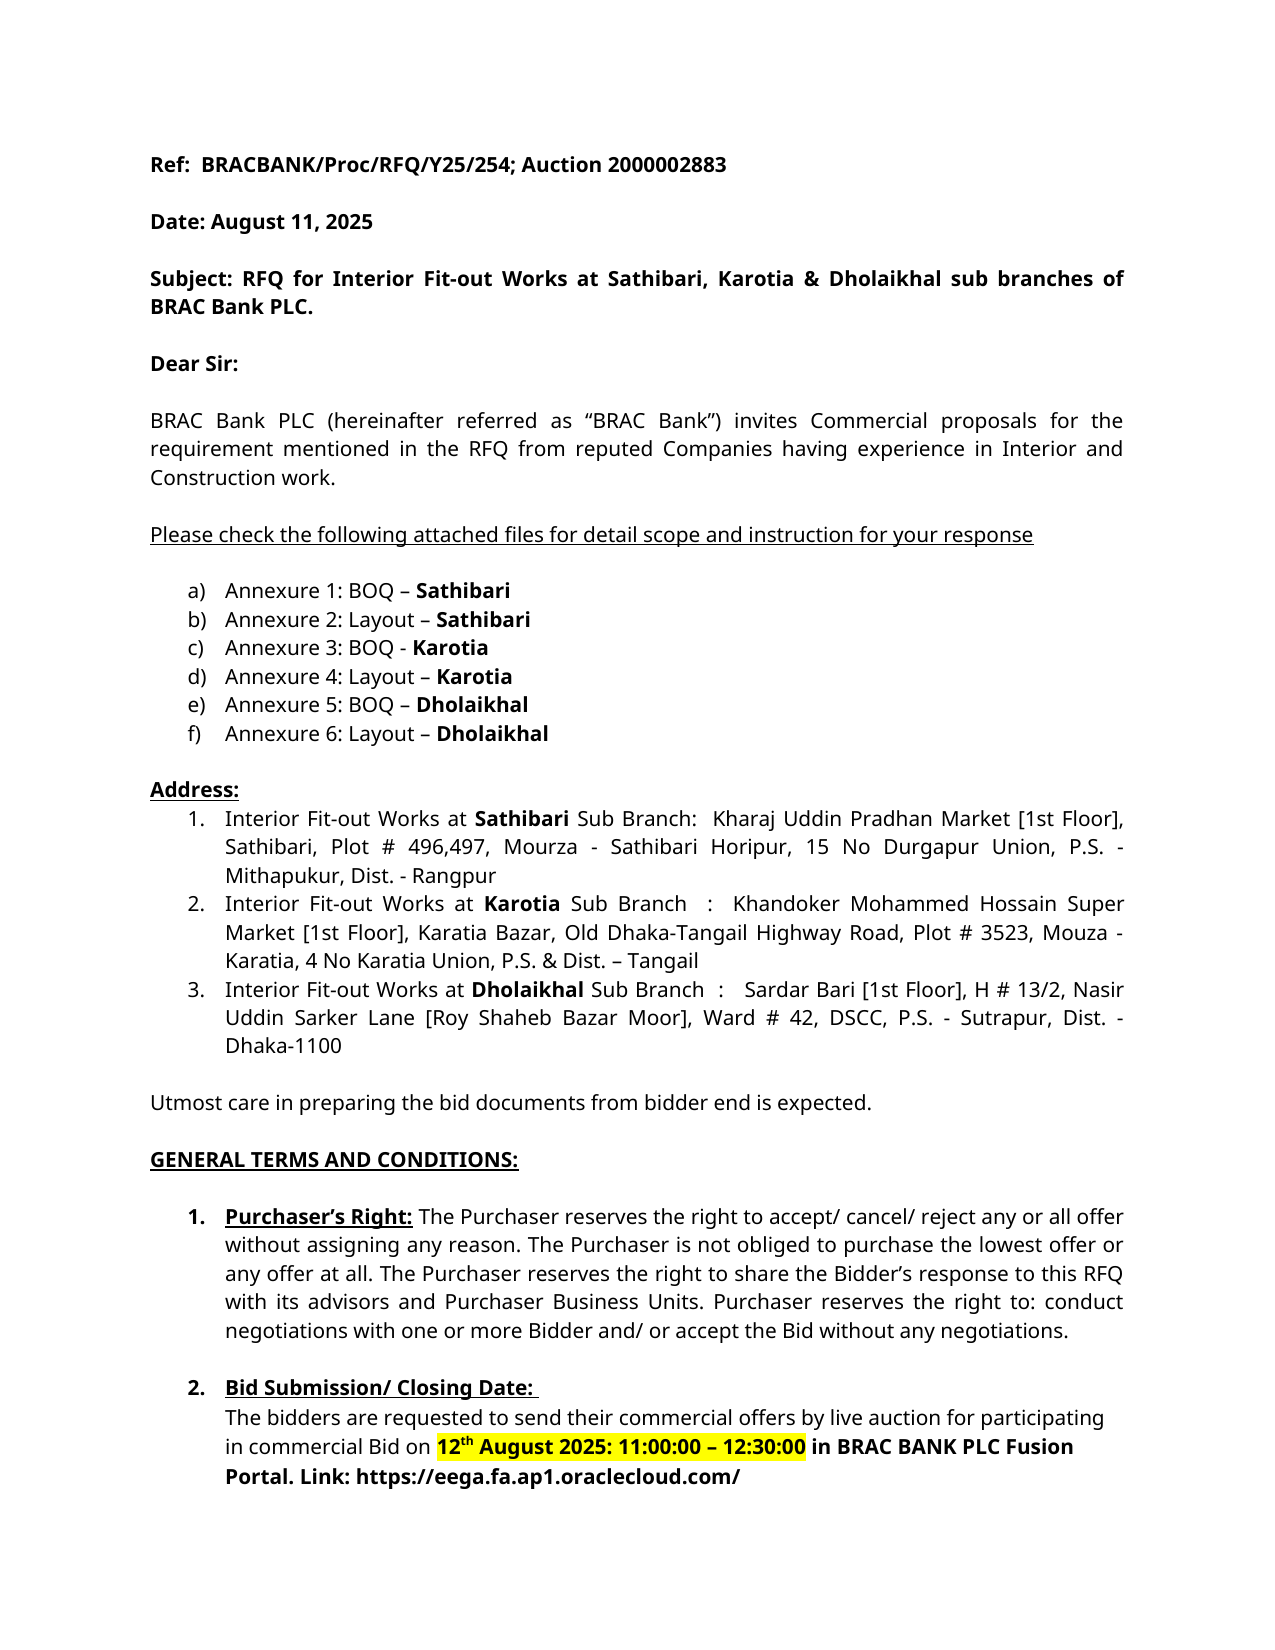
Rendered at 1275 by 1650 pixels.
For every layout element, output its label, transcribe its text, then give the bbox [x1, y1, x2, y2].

list Annexure 6: Layout – Dholaikhal [187, 719, 1125, 747]
text Ref: BRACBANK/Proc/RFQ/Y25/254; Auction 2000002883 [150, 150, 1125, 178]
list Annexure 4: Layout – Karotia [187, 662, 1125, 690]
list Annexure 3: BOQ - Karotia [187, 633, 1125, 662]
text Dear Sir: [150, 349, 1125, 377]
list Purchaser’s Right: The Purchaser reserves the right to accept/ cancel/ reject any or all offer without assigning any reason. The Purchaser is not obliged to purchase the lowest offer or any offer at all. The Purchaser reserves the right to share the Bidder’s response to this RFQ with its advisors and Purchaser Business Units. Purchaser reserves the right to: conduct negotiations with one or more Bidder and/ or accept the Bid without any negotiations. [187, 1202, 1125, 1344]
text Address: [150, 776, 1125, 804]
list Interior Fit-out Works at Karotia Sub Branch : Khandoker Mohammed Hossain Super Market [1st Floor], Karatia Bazar, Old Dhaka-Tangail Highway Road, Plot # 3523, Mouza - Karatia, 4 No Karatia Union, P.S. & Dist. – Tangail [187, 889, 1125, 975]
text BRAC Bank PLC (hereinafter referred as “BRAC Bank”) invites Commercial proposals for the requirement mentioned in the RFQ from reputed Companies having experience in Interior and Construction work. [150, 406, 1125, 491]
list Annexure 2: Layout – Sathibari [187, 605, 1125, 633]
list The bidders are requested to send their commercial offers by live auction for participating in commercial Bid on 12th August 2025: 11:00:00 – 12:30:00 in BRAC BANK PLC Fusion Portal. Link: https://eega.fa.ap1.oraclecloud.com/ [225, 1403, 1125, 1491]
text Utmost care in preparing the bid documents from bidder end is expected. [150, 1088, 1125, 1117]
list Annexure 5: BOQ – Dholaikhal [187, 690, 1125, 719]
list Annexure 1: BOQ – Sathibari [187, 577, 1125, 605]
list Bid Submission/ Closing Date: [187, 1373, 1125, 1401]
list Interior Fit-out Works at Sathibari Sub Branch: Kharaj Uddin Pradhan Market [1st Floor], Sathibari, Plot # 496,497, Mourza - Sathibari Horipur, 15 No Durgapur Union, P.S. - Mithapukur, Dist. - Rangpur [187, 804, 1125, 889]
text Date: August 11, 2025 [150, 207, 1125, 235]
text Subject: RFQ for Interior Fit-out Works at Sathibari, Karotia & Dholaikhal sub branches of BRAC Bank PLC. [150, 264, 1125, 321]
text Please check the following attached files for detail scope and instruction for your response [150, 520, 1125, 548]
list Interior Fit-out Works at Dholaikhal Sub Branch : Sardar Bari [1st Floor], H # 13/2, Nasir Uddin Sarker Lane [Roy Shaheb Bazar Moor], Ward # 42, DSCC, P.S. - Sutrapur, Dist. - Dhaka-1100 [187, 975, 1125, 1060]
text GENERAL TERMS AND CONDITIONS: [150, 1145, 1125, 1174]
